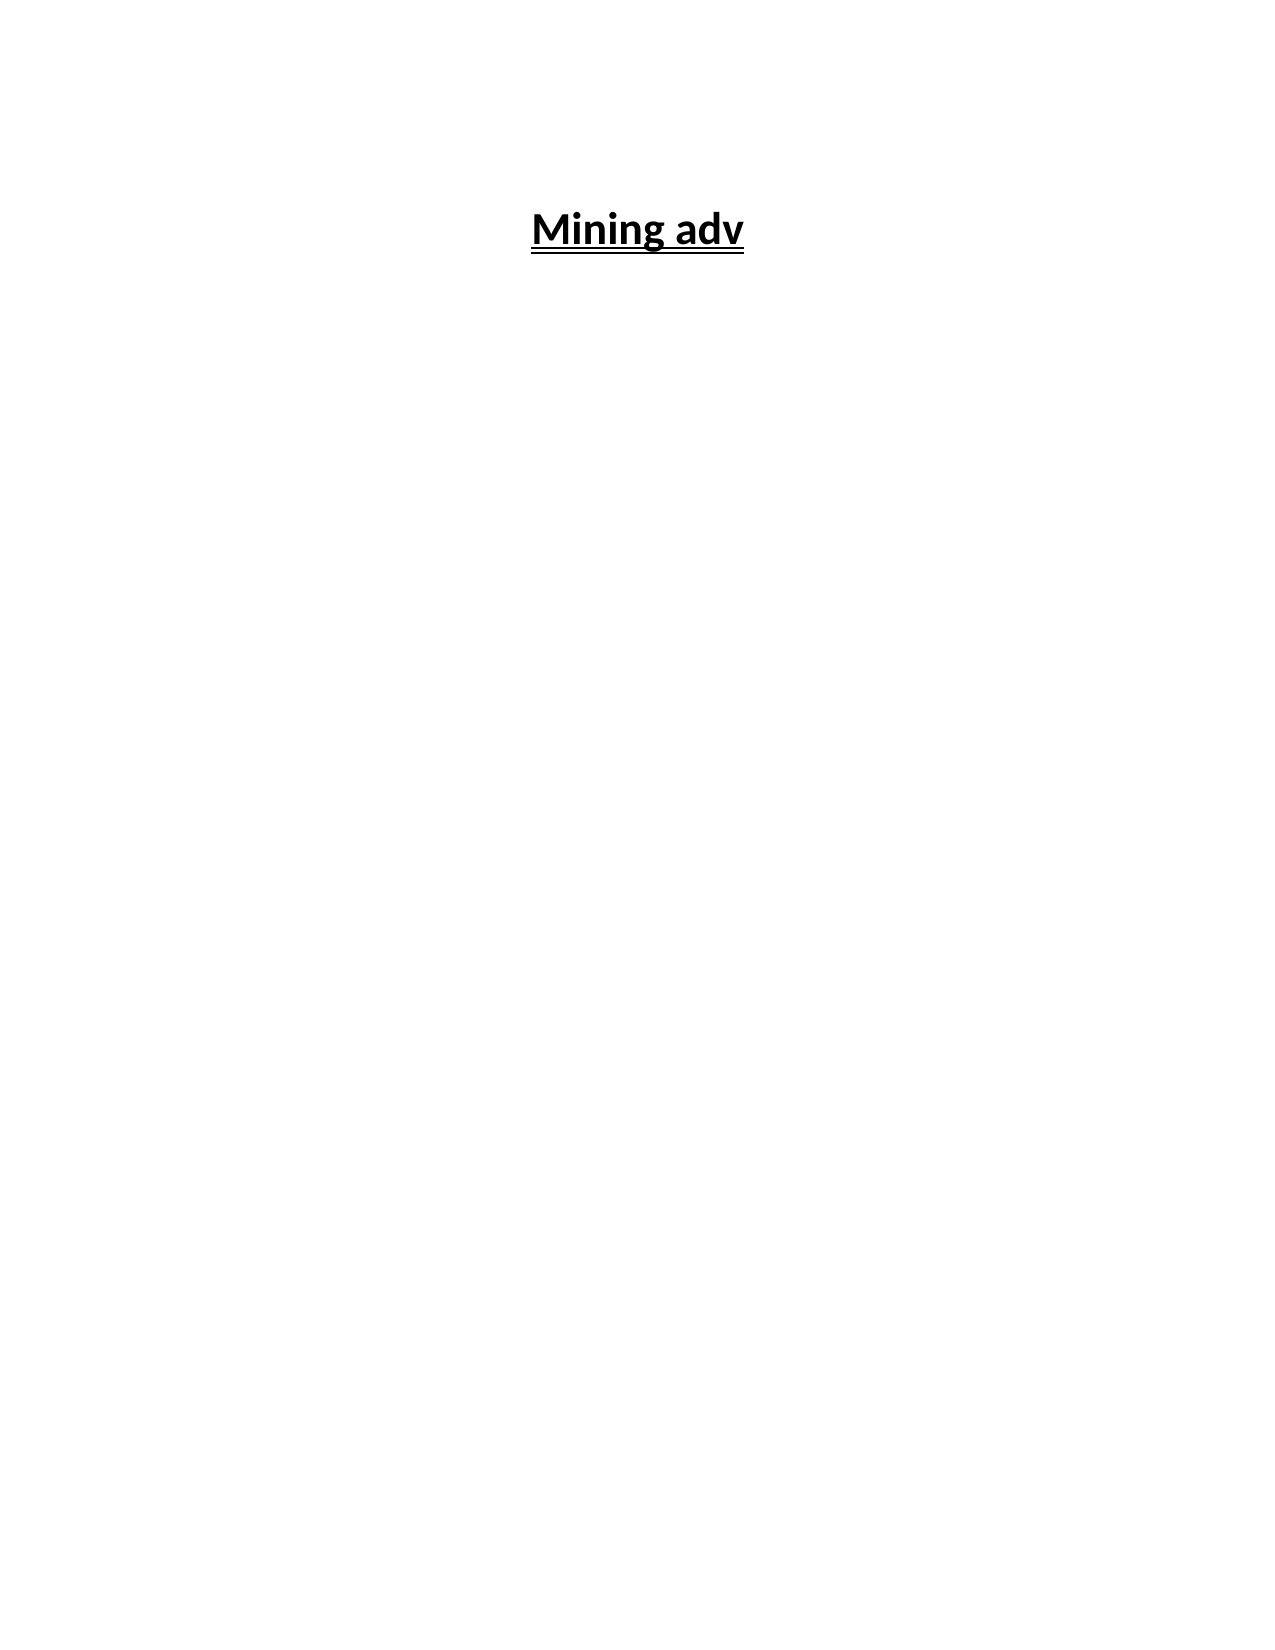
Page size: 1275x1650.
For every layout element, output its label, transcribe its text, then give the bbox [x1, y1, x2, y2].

subtitle Mining adv [150, 200, 1125, 256]
